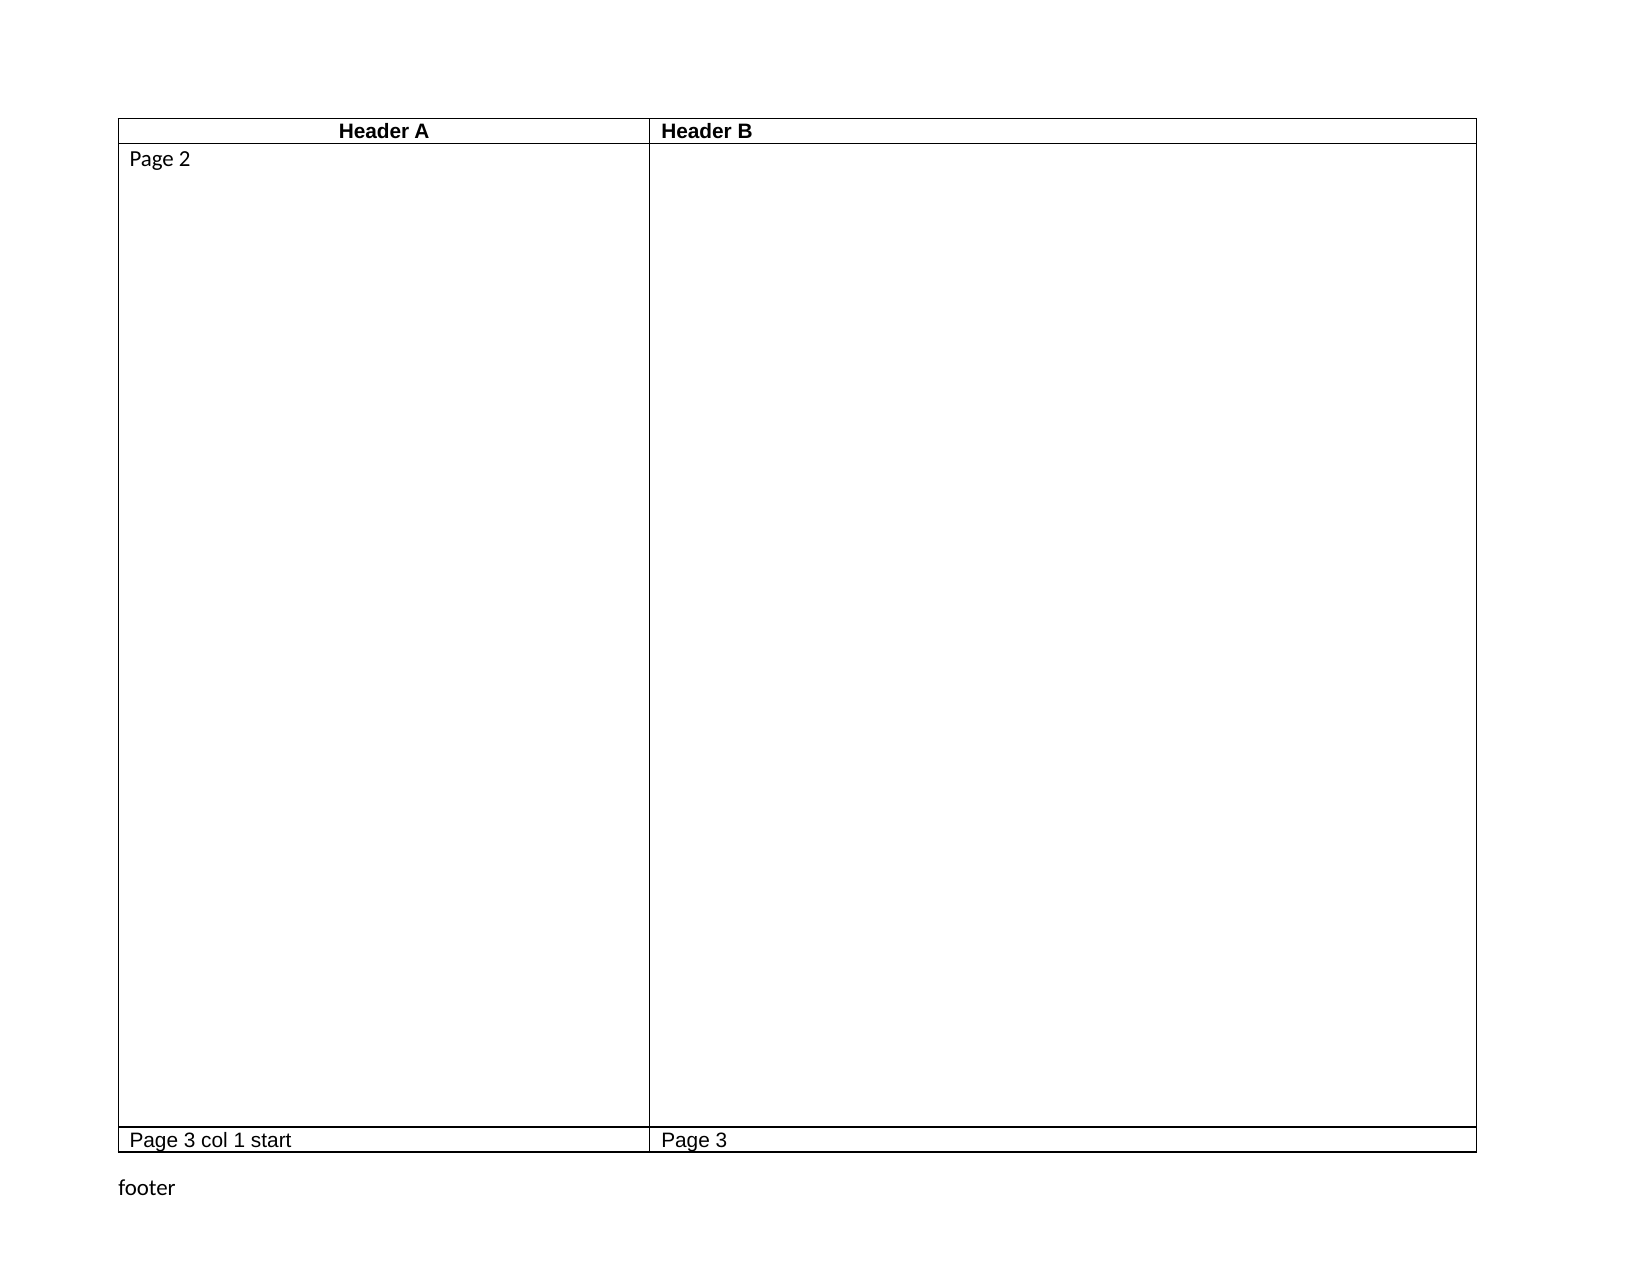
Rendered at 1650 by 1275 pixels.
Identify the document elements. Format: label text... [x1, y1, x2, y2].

table_header Header B [650, 119, 1476, 143]
table_cell Page 2 [119, 144, 649, 1126]
table_cell [650, 144, 1476, 1126]
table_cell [119, 1128, 649, 1151]
table_header Header A [119, 119, 649, 143]
table_cell Page 3 col 2 [650, 1128, 1476, 1151]
